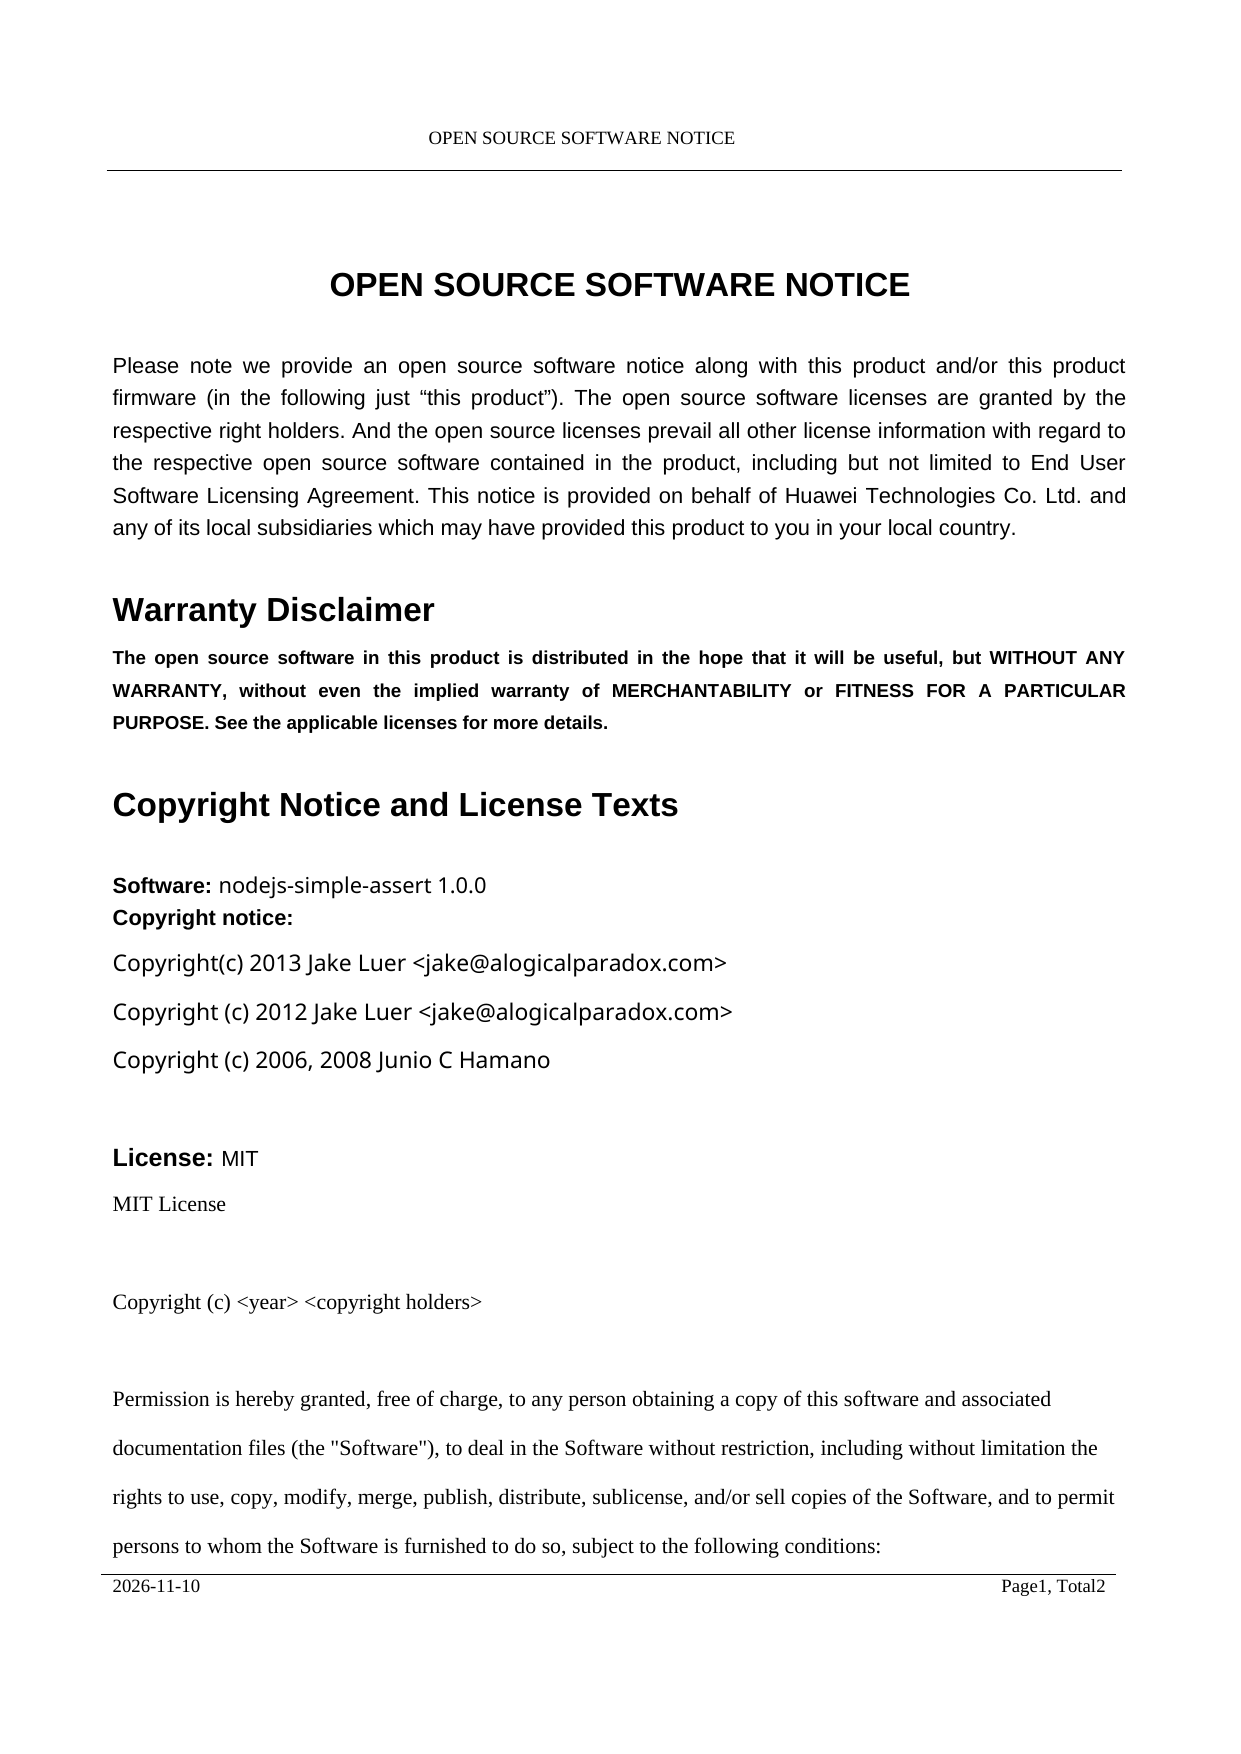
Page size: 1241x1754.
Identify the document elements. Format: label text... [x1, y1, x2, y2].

text The open source software in this product is distributed in the hope that it will be useful, but WITHOUT ANY WARRANTY, without even the implied warranty of MERCHANTABILITY or FITNESS FOR A PARTICULAR PURPOSE. See the applicable licenses for more details. [112, 641, 1128, 739]
text Copyright notice: [112, 901, 1128, 934]
text Copyright Notice and License Texts [112, 771, 1128, 836]
text License: MIT [112, 1141, 1128, 1173]
text Software: nodejs-simple-assert 1.0.0 [112, 869, 1128, 901]
text Please note we provide an open source software notice along with this product and/or this product firmware (in the following just “this product”). The open source software licenses are granted by the respective right holders. And the open source licenses prevail all other license information with regard to the respective open source software contained in the product, including but not limited to End User Software Licensing Agreement. This notice is provided on behalf of Huawei Technologies Co. Ltd. and any of its local subsidiaries which may have provided this product to you in your local country. [112, 349, 1128, 544]
text Copyright (c) 2006, 2008 Junio C Hamano [112, 1043, 1128, 1125]
text Warranty Disclaimer [112, 576, 1128, 641]
text OPEN SOURCE SOFTWARE NOTICE [112, 251, 1128, 316]
text Copyright(c) 2013 Jake Luer <jake@alogicalparadox.com> Copyright (c) 2012 Jake Luer <jake@alogicalparadox.com> [112, 947, 1128, 1028]
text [112, 1188, 1128, 1562]
